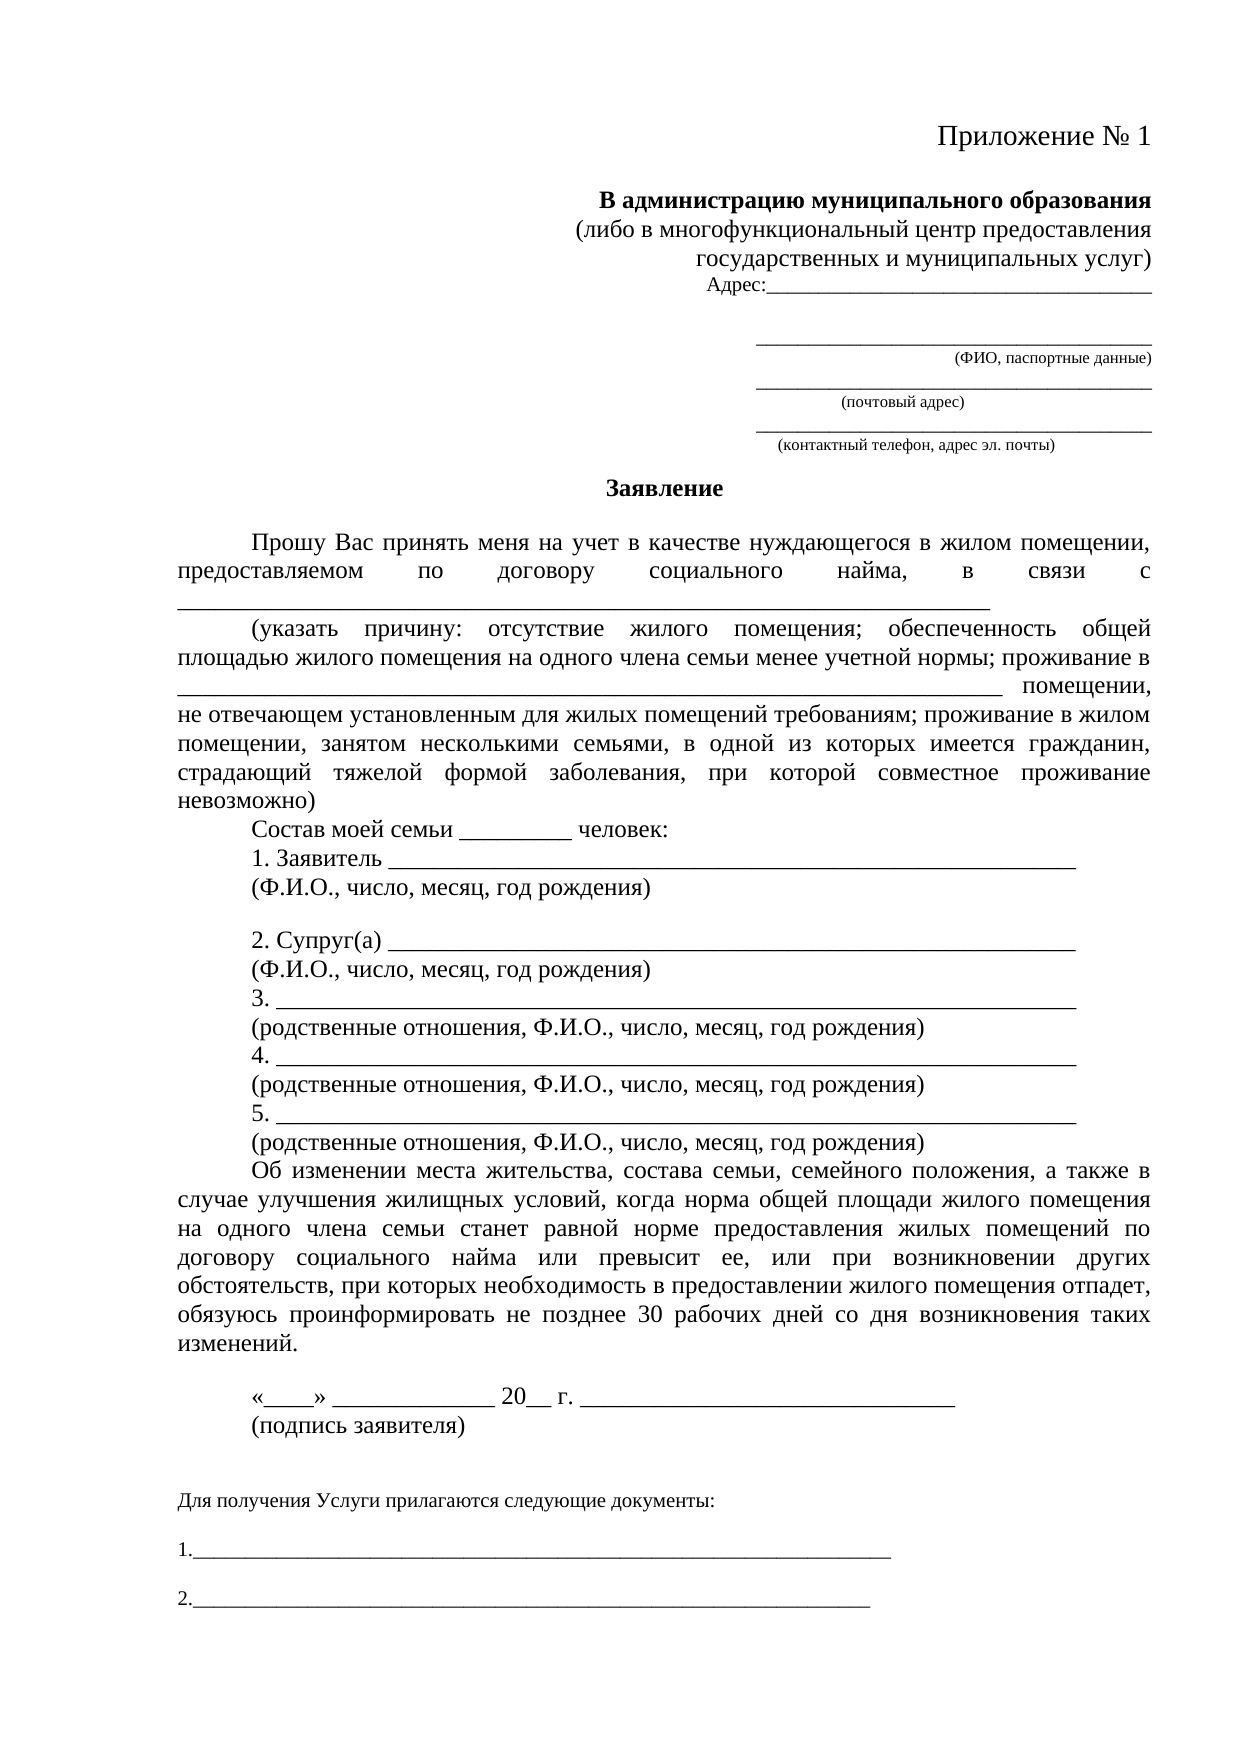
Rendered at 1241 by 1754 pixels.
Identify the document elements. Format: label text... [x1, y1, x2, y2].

text 2._________________________________________________________________ [177, 1586, 1152, 1610]
text Заявление [177, 473, 1152, 502]
text ______________________________________ [177, 411, 1152, 435]
text (контактный телефон, адрес эл. почты) [177, 435, 1152, 454]
text ______________________________________ [177, 324, 1152, 348]
text Прошу Вас принять меня на учет в качестве нуждающегося в жилом помещении, предоставляемом по договору социального найма, в связи с _________________________________________________________________ [177, 527, 1152, 613]
text ______________________________________ [177, 367, 1152, 392]
text (Ф.И.О., число, месяц, год рождения) [177, 954, 1152, 983]
text «____» _____________ 20__ г. ______________________________ [177, 1381, 1152, 1410]
text Адрес:_____________________________________ [177, 271, 1152, 296]
text 4. ________________________________________________________________ [177, 1041, 1152, 1069]
text (указать причину: отсутствие жилого помещения; обеспеченность общей площадью жилого помещения на одного члена семьи менее учетной нормы; проживание в __________________________________________________________________ помещении, не отвечающем установленным для жилых помещений требованиям; проживание в жилом помещении, занятом несколькими семьями, в одной из которых имеется гражданин, страдающий тяжелой формой заболевания, при которой совместное проживание невозможно) [177, 613, 1152, 814]
text (родственные отношения, Ф.И.О., число, месяц, год рождения) [177, 1012, 1152, 1041]
text (либо в многофункциональный центр предоставления [177, 214, 1152, 243]
text 5. ________________________________________________________________ [177, 1098, 1152, 1127]
text 2. Супруг(а) _______________________________________________________ [177, 926, 1152, 954]
text 3. ________________________________________________________________ [177, 983, 1152, 1012]
text Для получения Услуги прилагаются следующие документы: [177, 1487, 1152, 1512]
text (Ф.И.О., число, месяц, год рождения) [177, 872, 1152, 901]
text государственных и муниципальных услуг) [177, 243, 1152, 271]
text 1. Заявитель _______________________________________________________ [177, 843, 1152, 872]
text Об изменении места жительства, состава семьи, семейного положения, а также в случае улучшения жилищных условий, когда норма общей площади жилого помещения на одного члена семьи станет равной норме предоставления жилых помещений по договору социального найма или превысит ее, или при возникновении других обстоятельств, при которых необходимость в предоставлении жилого помещения отпадет, обязуюсь проинформировать не позднее 30 рабочих дней со дня возникновения таких изменений. [177, 1156, 1152, 1357]
text (родственные отношения, Ф.И.О., число, месяц, год рождения) [177, 1127, 1152, 1156]
text 1.___________________________________________________________________ [177, 1537, 1152, 1561]
text (почтовый адрес) [841, 392, 1152, 411]
text Состав моей семьи _________ человек: [177, 814, 1152, 843]
text В администрацию муниципального образования [177, 185, 1152, 214]
text Приложение № 1 [177, 118, 1152, 152]
text (родственные отношения, Ф.И.О., число, месяц, год рождения) [177, 1069, 1152, 1098]
text (подпись заявителя) [177, 1410, 1152, 1438]
text (ФИО, паспортные данные) [177, 348, 1152, 367]
